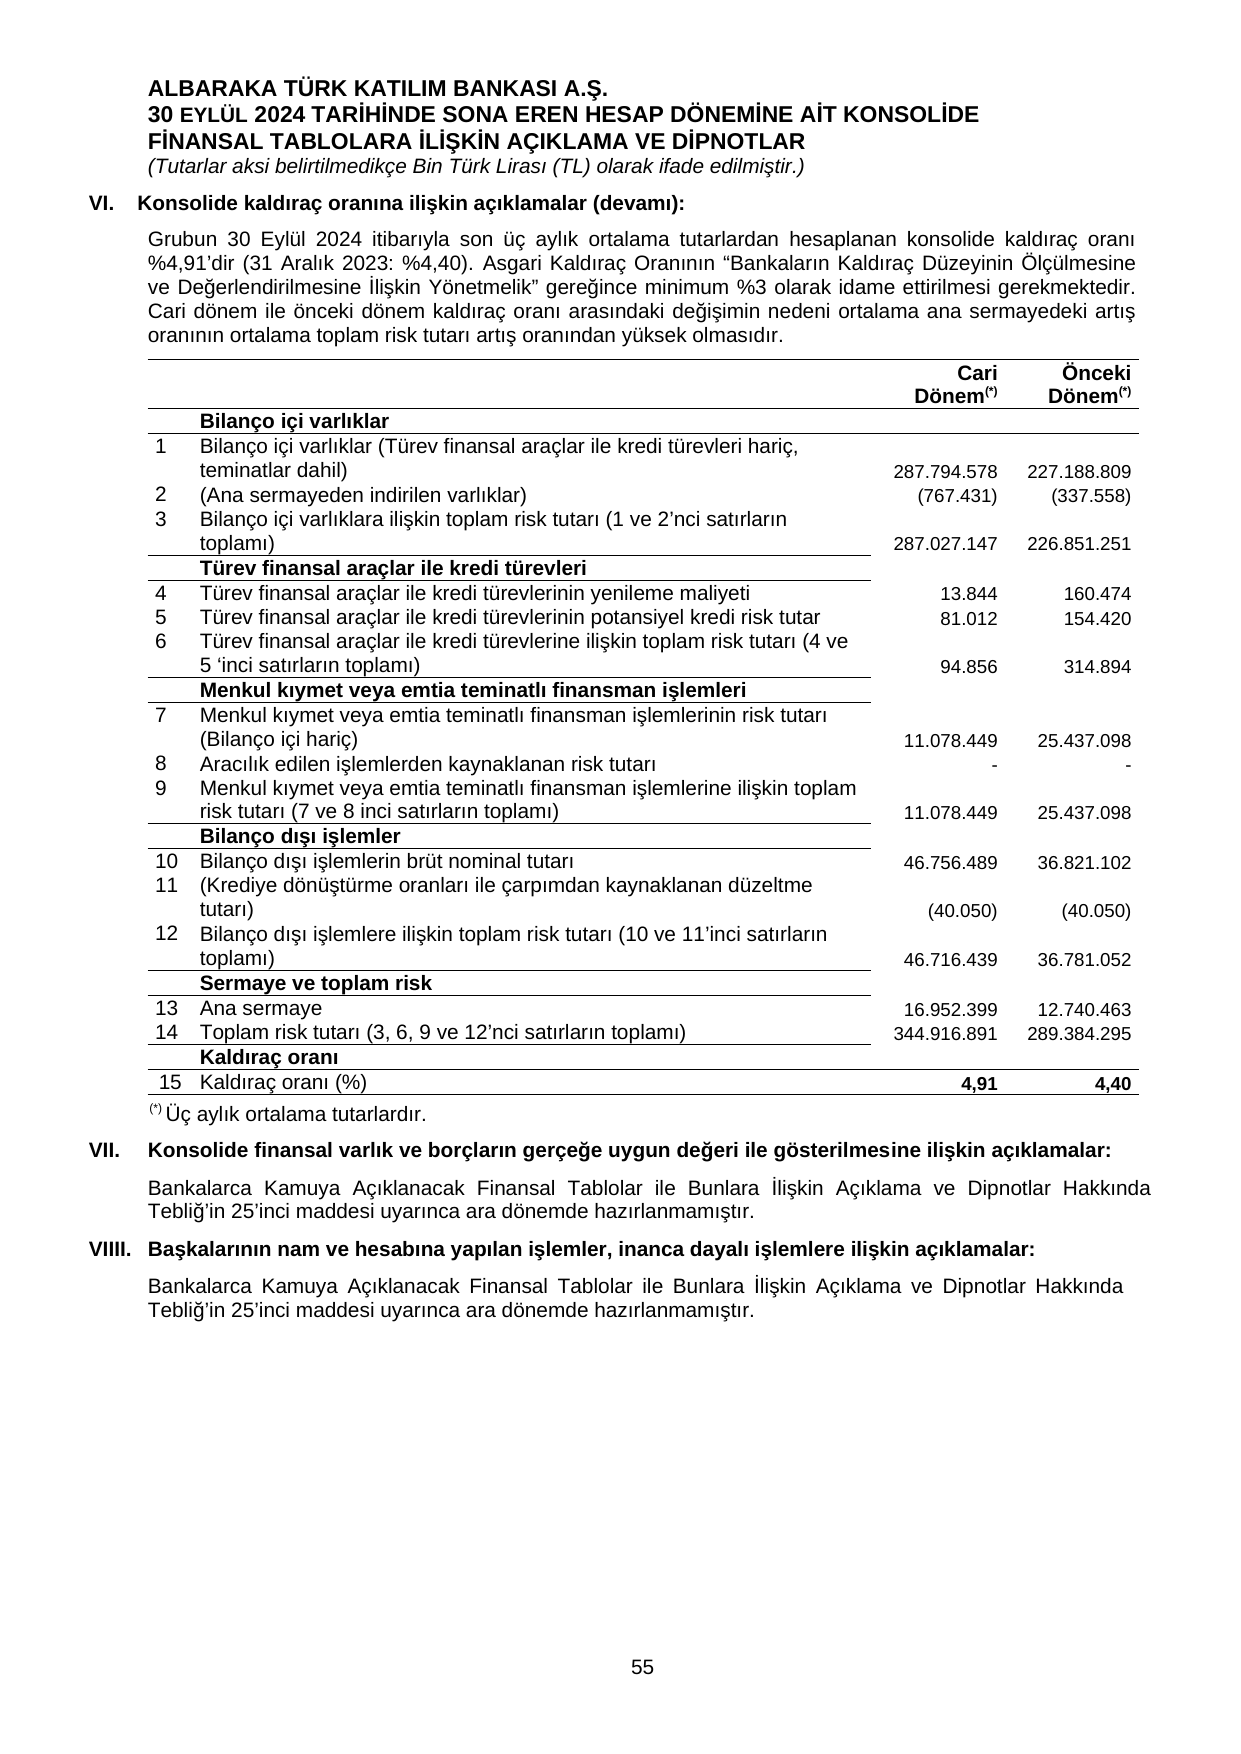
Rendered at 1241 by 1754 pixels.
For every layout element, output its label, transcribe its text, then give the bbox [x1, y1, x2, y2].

text (*) Üç aylık ortalama tutarlardır. [149, 1101, 1137, 1125]
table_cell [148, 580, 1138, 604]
text Bankalarca Kamuya Açıklanacak Finansal Tablolar ile Bunlara İlişkin Açıklama ve Dipnotlar Hakkında Tebliğ’in 25’inci maddesi uyarınca ara dönemde hazırlanmamıştır. [148, 1175, 1153, 1223]
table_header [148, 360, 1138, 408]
text VI. Konsolide kaldıraç oranına ilişkin açıklamalar (devamı): [89, 191, 1137, 214]
list Başkalarının nam ve hesabına yapılan işlemler, inanca dayalı işlemlere ilişkin açıklamalar: [89, 1237, 1153, 1261]
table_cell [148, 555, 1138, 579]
text Grubun 30 Eylül 2024 itibarıyla son üç aylık ortalama tutarlardan hesaplanan konsolide kaldıraç oranı %4,91’dir (31 Aralık 2023: %4,40). Asgari Kaldıraç Oranının “Bankaların Kaldıraç Düzeyinin Ölçülmesine ve Değerlendirilmesine İlişkin Yönetmelik” gereğince minimum %3 olarak idame ettirilmesi gerekmektedir. Cari dönem ile önceki dönem kaldıraç oranı arasındaki değişimin nedeni ortalama ana sermayedeki artış oranının ortalama toplam risk tutarı artış oranından yüksek olmasıdır. [148, 227, 1137, 347]
list Konsolide finansal varlık ve borçların gerçeğe uygun değeri ile gösterilmesine ilişkin açıklamalar: [89, 1138, 1153, 1162]
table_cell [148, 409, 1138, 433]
text Bankalarca Kamuya Açıklanacak Finansal Tablolar ile Bunlara İlişkin Açıklama ve Dipnotlar Hakkında Tebliğ’in 25’inci maddesi uyarınca ara dönemde hazırlanmamıştır. [148, 1274, 1125, 1322]
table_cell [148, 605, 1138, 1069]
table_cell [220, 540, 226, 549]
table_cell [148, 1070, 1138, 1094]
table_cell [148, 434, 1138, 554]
